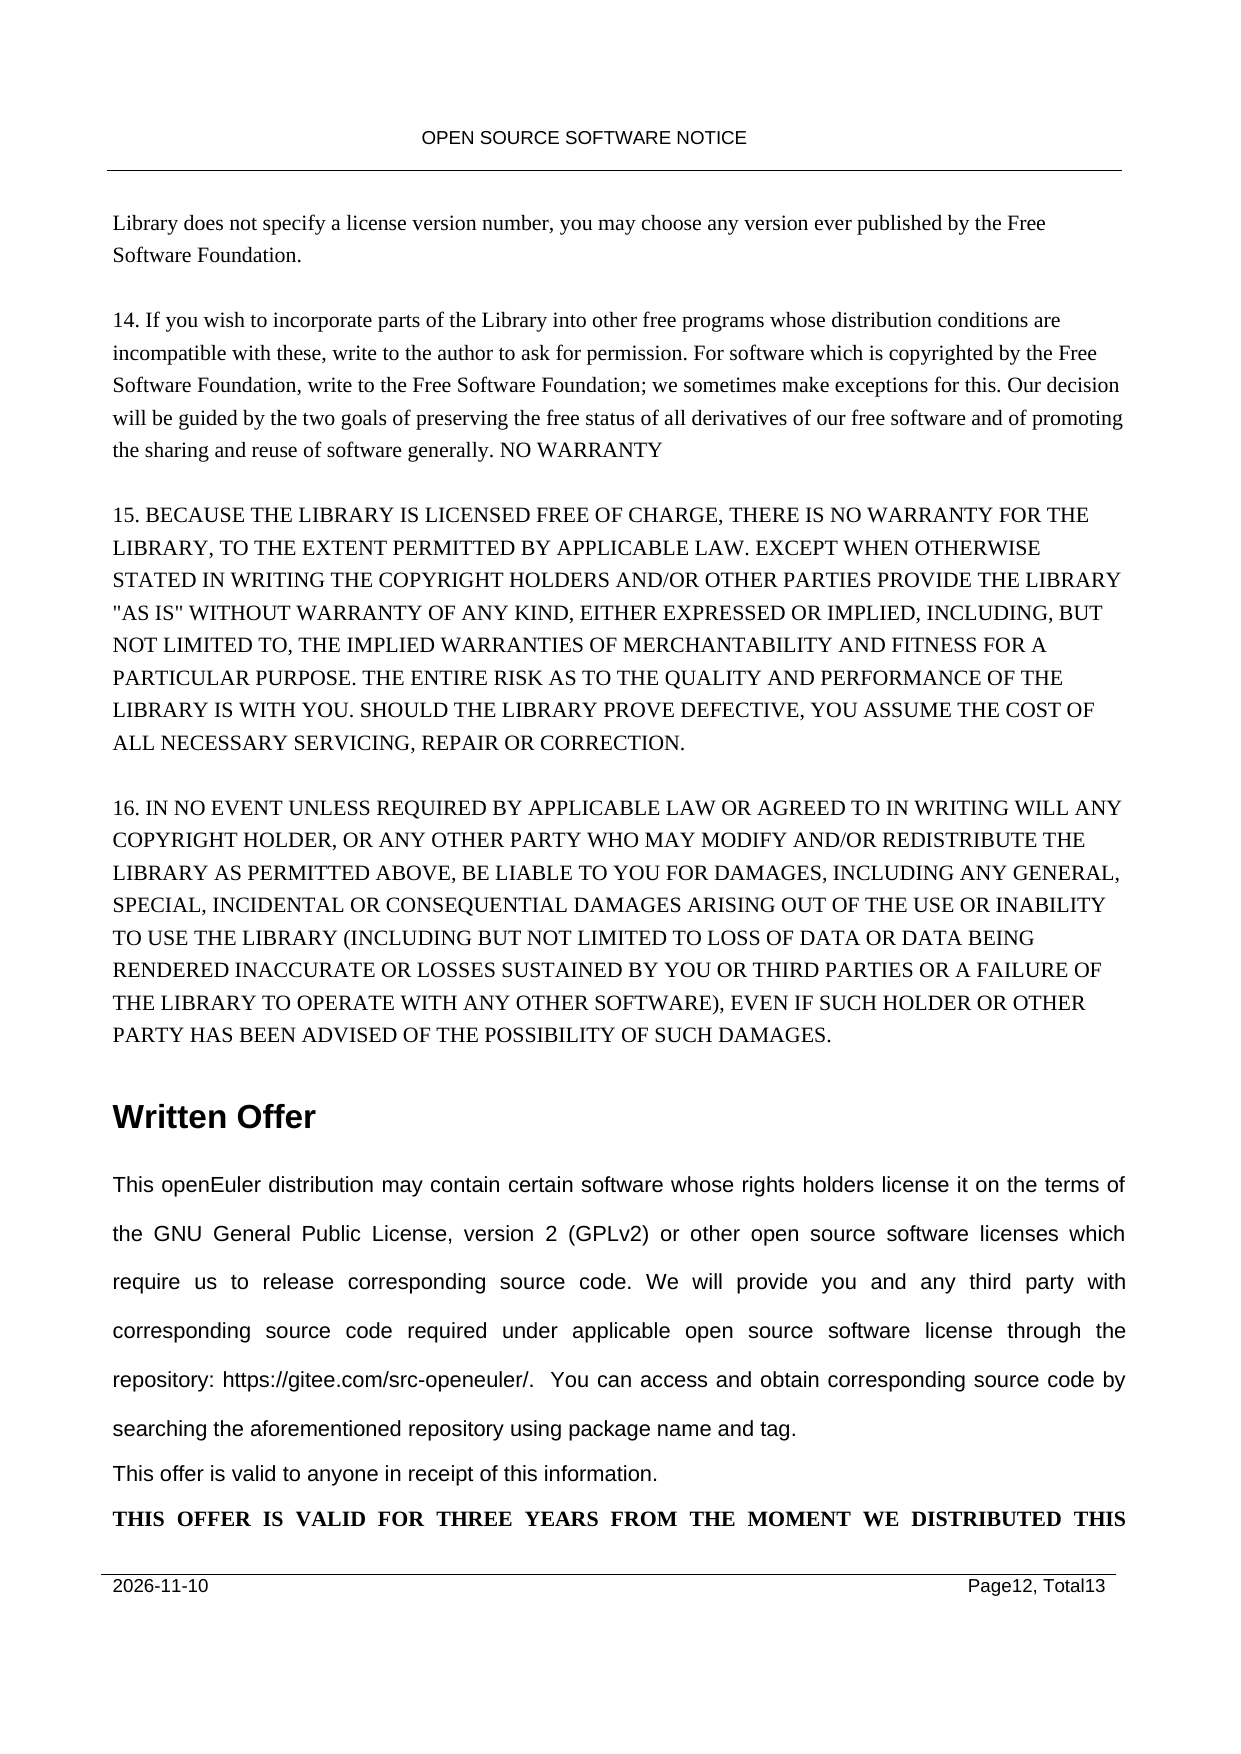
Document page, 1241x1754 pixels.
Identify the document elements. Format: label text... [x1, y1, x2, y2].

text This openEuler distribution may contain certain software whose rights holders license it on the terms of the GNU General Public License, version 2 (GPLv2) or other open source software licenses which require us to release corresponding source code. We will provide you and any third party with corresponding source code required under applicable open source software license through the repository: https://gitee.com/src-openeuler/. You can access and obtain corresponding source code by searching the aforementioned repository using package name and tag. [112, 1168, 1128, 1444]
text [112, 206, 1128, 1084]
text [112, 1502, 1128, 1534]
text Written Offer [112, 1084, 1128, 1149]
text This offer is valid to anyone in receipt of this information. [112, 1457, 1128, 1489]
